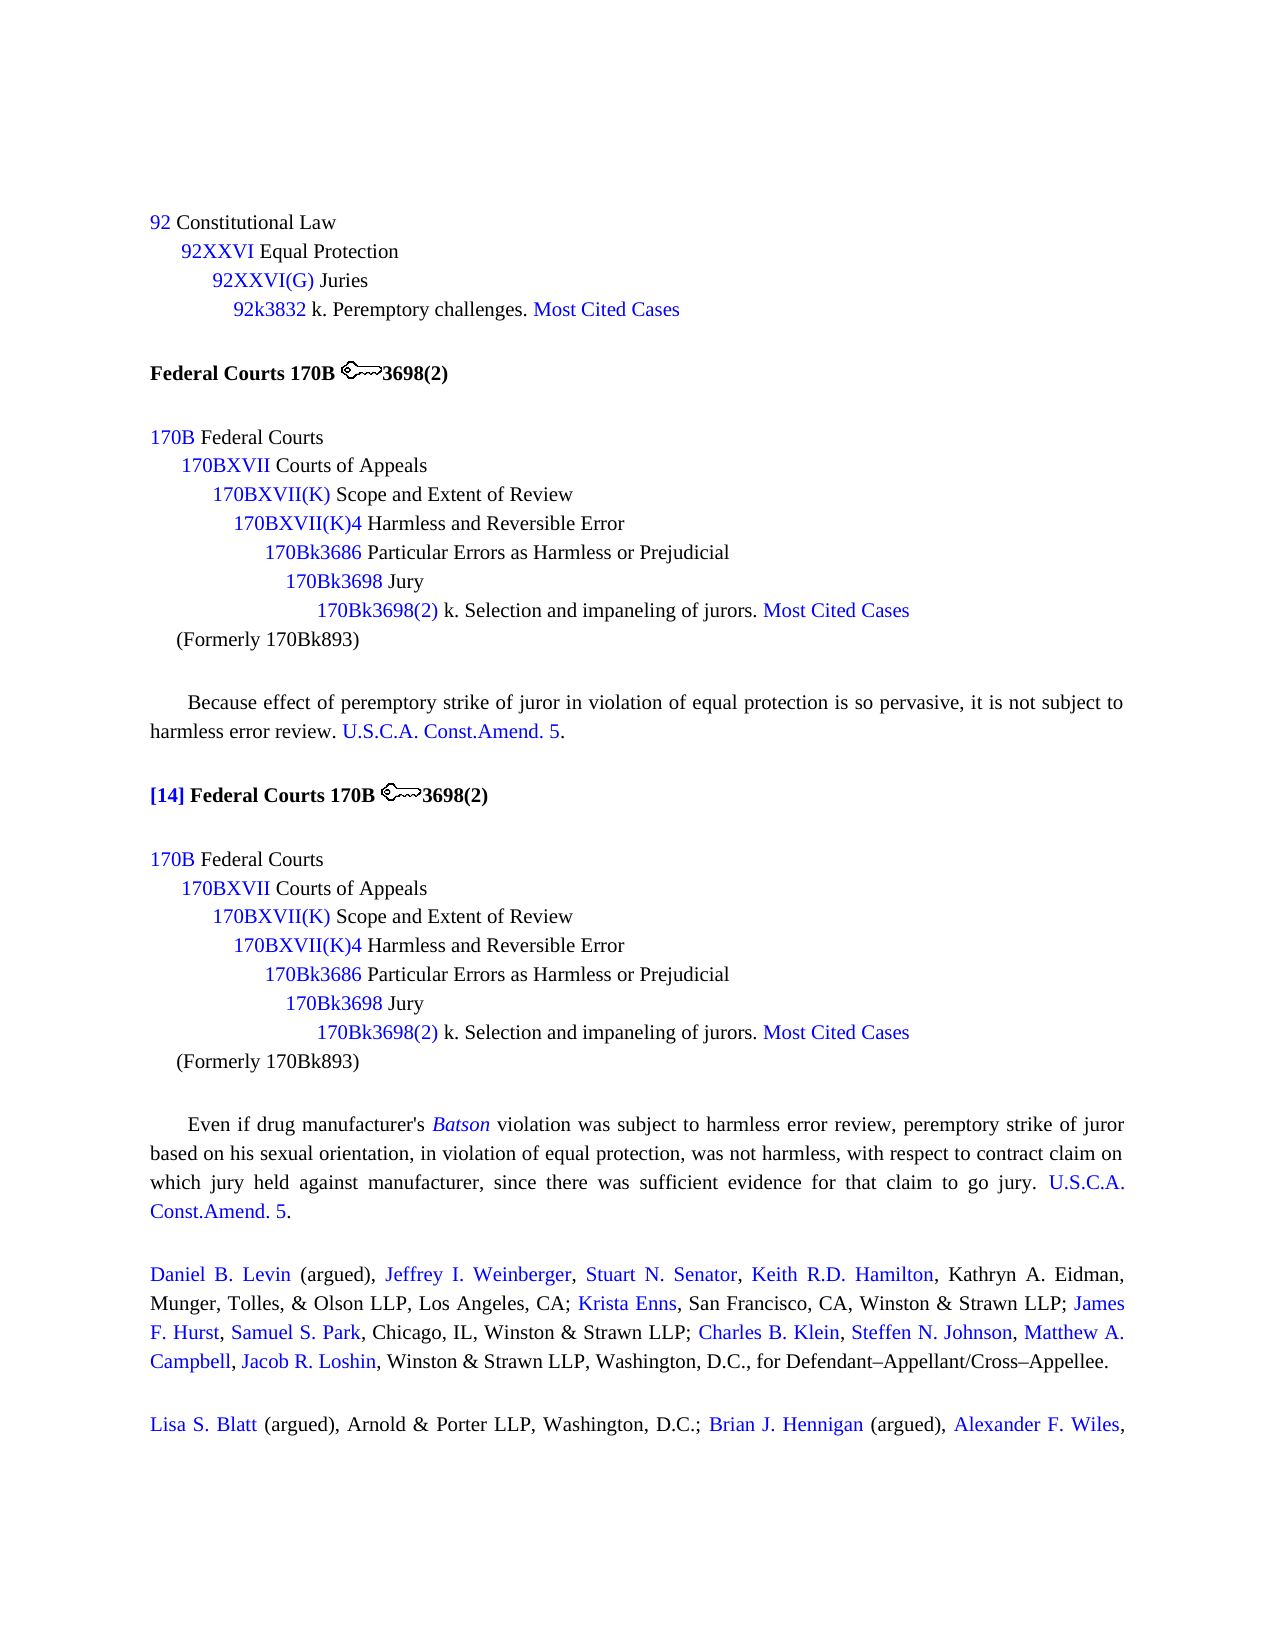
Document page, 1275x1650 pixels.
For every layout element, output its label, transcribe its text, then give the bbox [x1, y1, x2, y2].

text 92k3832 k. Peremptory challenges. Most Cited Cases [150, 297, 1125, 321]
text 170Bk3698(2) k. Selection and impaneling of jurors. Most Cited Cases [150, 1020, 1125, 1044]
picture [340, 360, 383, 381]
picture [380, 782, 422, 803]
text 92 Constitutional Law [150, 210, 1125, 234]
text 170Bk3698 Jury [150, 569, 1125, 593]
text (Formerly 170Bk893) [150, 1049, 1125, 1073]
text 92XXVI(G) Juries [150, 268, 1125, 292]
text 170B Federal Courts [150, 847, 1125, 871]
text 170Bk3698(2) k. Selection and impaneling of jurors. Most Cited Cases [150, 598, 1125, 622]
text Because effect of peremptory strike of juror in violation of equal protection is so pervasive, it is not subject to harmless error review. U.S.C.A. Const.Amend. 5. [150, 690, 1125, 743]
text 170Bk3686 Particular Errors as Harmless or Prejudicial [150, 962, 1125, 986]
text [150, 1412, 1125, 1436]
text 170BXVII(K) Scope and Extent of Review [150, 904, 1125, 928]
text 170Bk3686 Particular Errors as Harmless or Prejudicial [150, 540, 1125, 564]
text Even if drug manufacturer's Batson violation was subject to harmless error review, peremptory strike of juror based on his sexual orientation, in violation of equal protection, was not harmless, with respect to contract claim on which jury held against manufacturer, since there was sufficient evidence for that claim to go jury. U.S.C.A. Const.Amend. 5. [150, 1112, 1125, 1223]
text Federal Courts 170B 3698(2) [150, 360, 1125, 385]
text (Formerly 170Bk893) [150, 627, 1125, 651]
text [14] Federal Courts 170B 3698(2) [150, 782, 1125, 807]
text 170BXVII(K)4 Harmless and Reversible Error [150, 511, 1125, 535]
text 170B Federal Courts [150, 424, 1125, 449]
text 170BXVII Courts of Appeals [150, 876, 1125, 900]
text 92XXVI Equal Protection [150, 239, 1125, 263]
text 170Bk3698 Jury [150, 991, 1125, 1015]
text Daniel B. Levin (argued), Jeffrey I. Weinberger, Stuart N. Senator, Keith R.D. Hamilton, Kathryn A. Eidman, Munger, Tolles, & Olson LLP, Los Angeles, CA; Krista Enns, San Francisco, CA, Winston & Strawn LLP; James F. Hurst, Samuel S. Park, Chicago, IL, Winston & Strawn LLP; Charles B. Klein, Steffen N. Johnson, Matthew A. Campbell, Jacob R. Loshin, Winston & Strawn LLP, Washington, D.C., for Defendant–Appellant/Cross–Appellee. [150, 1262, 1125, 1373]
text 170BXVII Courts of Appeals [150, 453, 1125, 477]
text 170BXVII(K)4 Harmless and Reversible Error [150, 933, 1125, 957]
text 170BXVII(K) Scope and Extent of Review [150, 482, 1125, 506]
